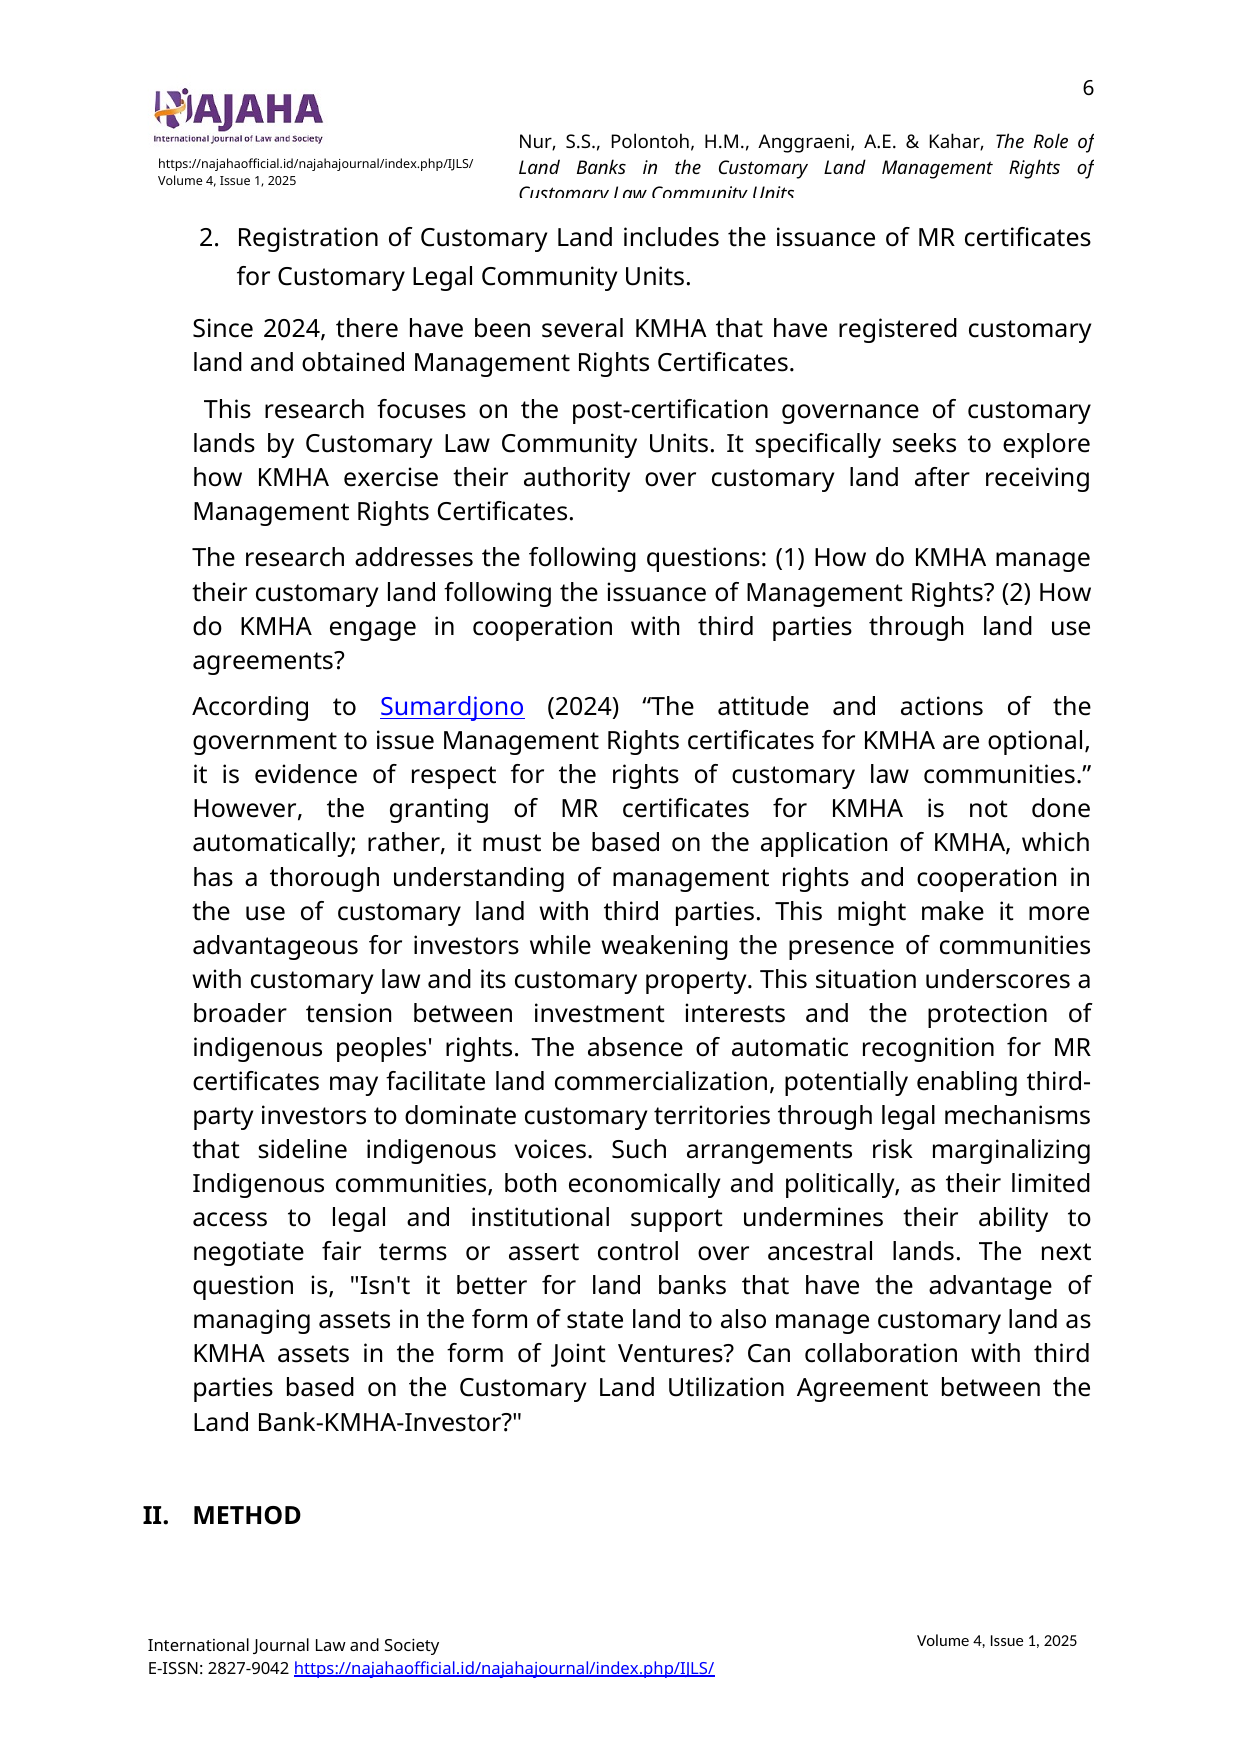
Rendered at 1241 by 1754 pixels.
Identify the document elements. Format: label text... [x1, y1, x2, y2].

picture [147, 75, 328, 158]
list Registration of Customary Land includes the issuance of MR certificates for Customary Legal Community Units. [199, 220, 1092, 293]
text According to Sumardjono (2024) “The attitude and actions of the government to issue Management Rights certificates for KMHA are optional, it is evidence of respect for the rights of customary law communities.” However, the granting of MR certificates for KMHA is not done automatically; rather, it must be based on the application of KMHA, which has a thorough understanding of management rights and cooperation in the use of customary land with third parties. This might make it more advantageous for investors while weakening the presence of communities with customary law and its customary property. This situation underscores a broader tension between investment interests and the protection of indigenous peoples' rights. The absence of automatic recognition for MR certificates may facilitate land commercialization, potentially enabling third-party investors to dominate customary territories through legal mechanisms that sideline indigenous voices. Such arrangements risk marginalizing Indigenous communities, both economically and politically, as their limited access to legal and institutional support undermines their ability to negotiate fair terms or assert control over ancestral lands. The next question is, "Isn't it better for land banks that have the advantage of managing assets in the form of state land to also manage customary land as KMHA assets in the form of Joint Ventures? Can collaboration with third parties based on the Customary Land Utilization Agreement between the Land Bank-KMHA-Investor?" [192, 689, 1092, 1438]
text This research focuses on the post-certification governance of customary lands by Customary Law Community Units. It specifically seeks to explore how KMHA exercise their authority over customary land after receiving Management Rights Certificates. [192, 391, 1092, 528]
text The research addresses the following questions: (1) How do KMHA manage their customary land following the issuance of Management Rights? (2) How do KMHA engage in cooperation with third parties through land use agreements? [192, 540, 1092, 676]
text Since 2024, there have been several KMHA that have registered customary land and obtained Management Rights Certificates. [192, 311, 1092, 379]
list METHOD [169, 1497, 1092, 1531]
